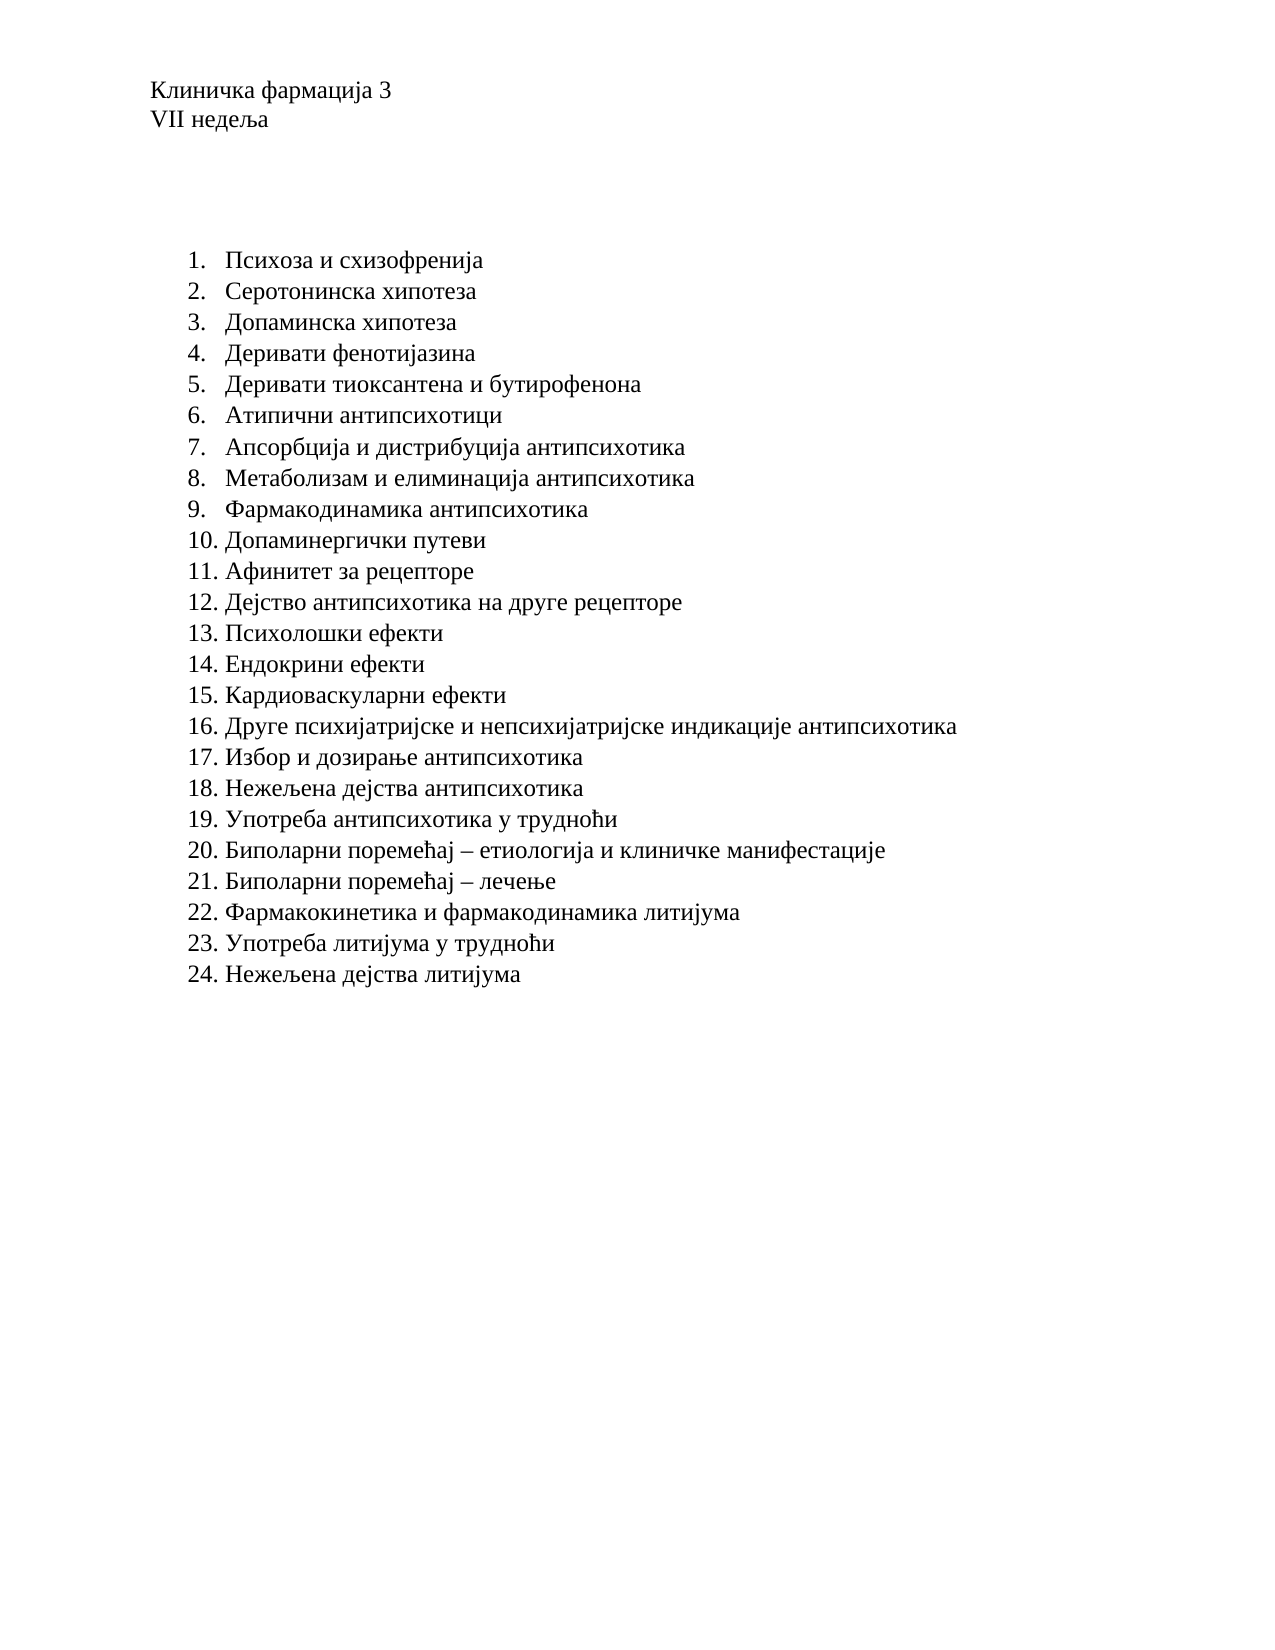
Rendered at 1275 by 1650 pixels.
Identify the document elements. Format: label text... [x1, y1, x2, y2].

list Кардиоваскуларни ефекти [187, 680, 1125, 709]
list Фармакокинетика и фармакодинамика литијума [187, 897, 1125, 926]
list Ендокрини ефекти [187, 649, 1125, 678]
list Биполарни поремећај – лечење [187, 866, 1125, 895]
list Употреба антипсихотика у трудноћи [187, 804, 1125, 833]
list Биполарни поремећај – етиологија и клиничке манифестације [187, 835, 1125, 864]
list Допаминергички путеви [187, 525, 1125, 553]
list Употреба литијума у трудноћи [187, 928, 1125, 957]
list Друге психијатријске и непсихијатријске индикације антипсихотика [187, 711, 1125, 740]
list Избор и дозирање антипсихотика [187, 742, 1125, 771]
list Дејство антипсихотика на друге рецепторе [187, 587, 1125, 616]
list Психолошки ефекти [187, 618, 1125, 647]
list Нежељена дејства антипсихотика [187, 773, 1125, 802]
list Психоза и схизофренија [187, 245, 1125, 274]
list Афинитет за рецепторе [187, 556, 1125, 584]
list Деривати фенотијазина [187, 338, 1125, 367]
list Атипични антипсихотици [187, 401, 1125, 429]
list Апсорбција и дистрибуција антипсихотика [187, 432, 1125, 460]
list Нежељена дејства литијума [187, 959, 1125, 988]
list Допаминска хипотеза [187, 307, 1125, 336]
list Серотонинска хипотеза [187, 276, 1125, 305]
list Деривати тиоксантена и бутирофенона [187, 369, 1125, 398]
list Метаболизам и елиминација антипсихотика [187, 463, 1125, 491]
list Фармакодинамика антипсихотика [187, 494, 1125, 522]
